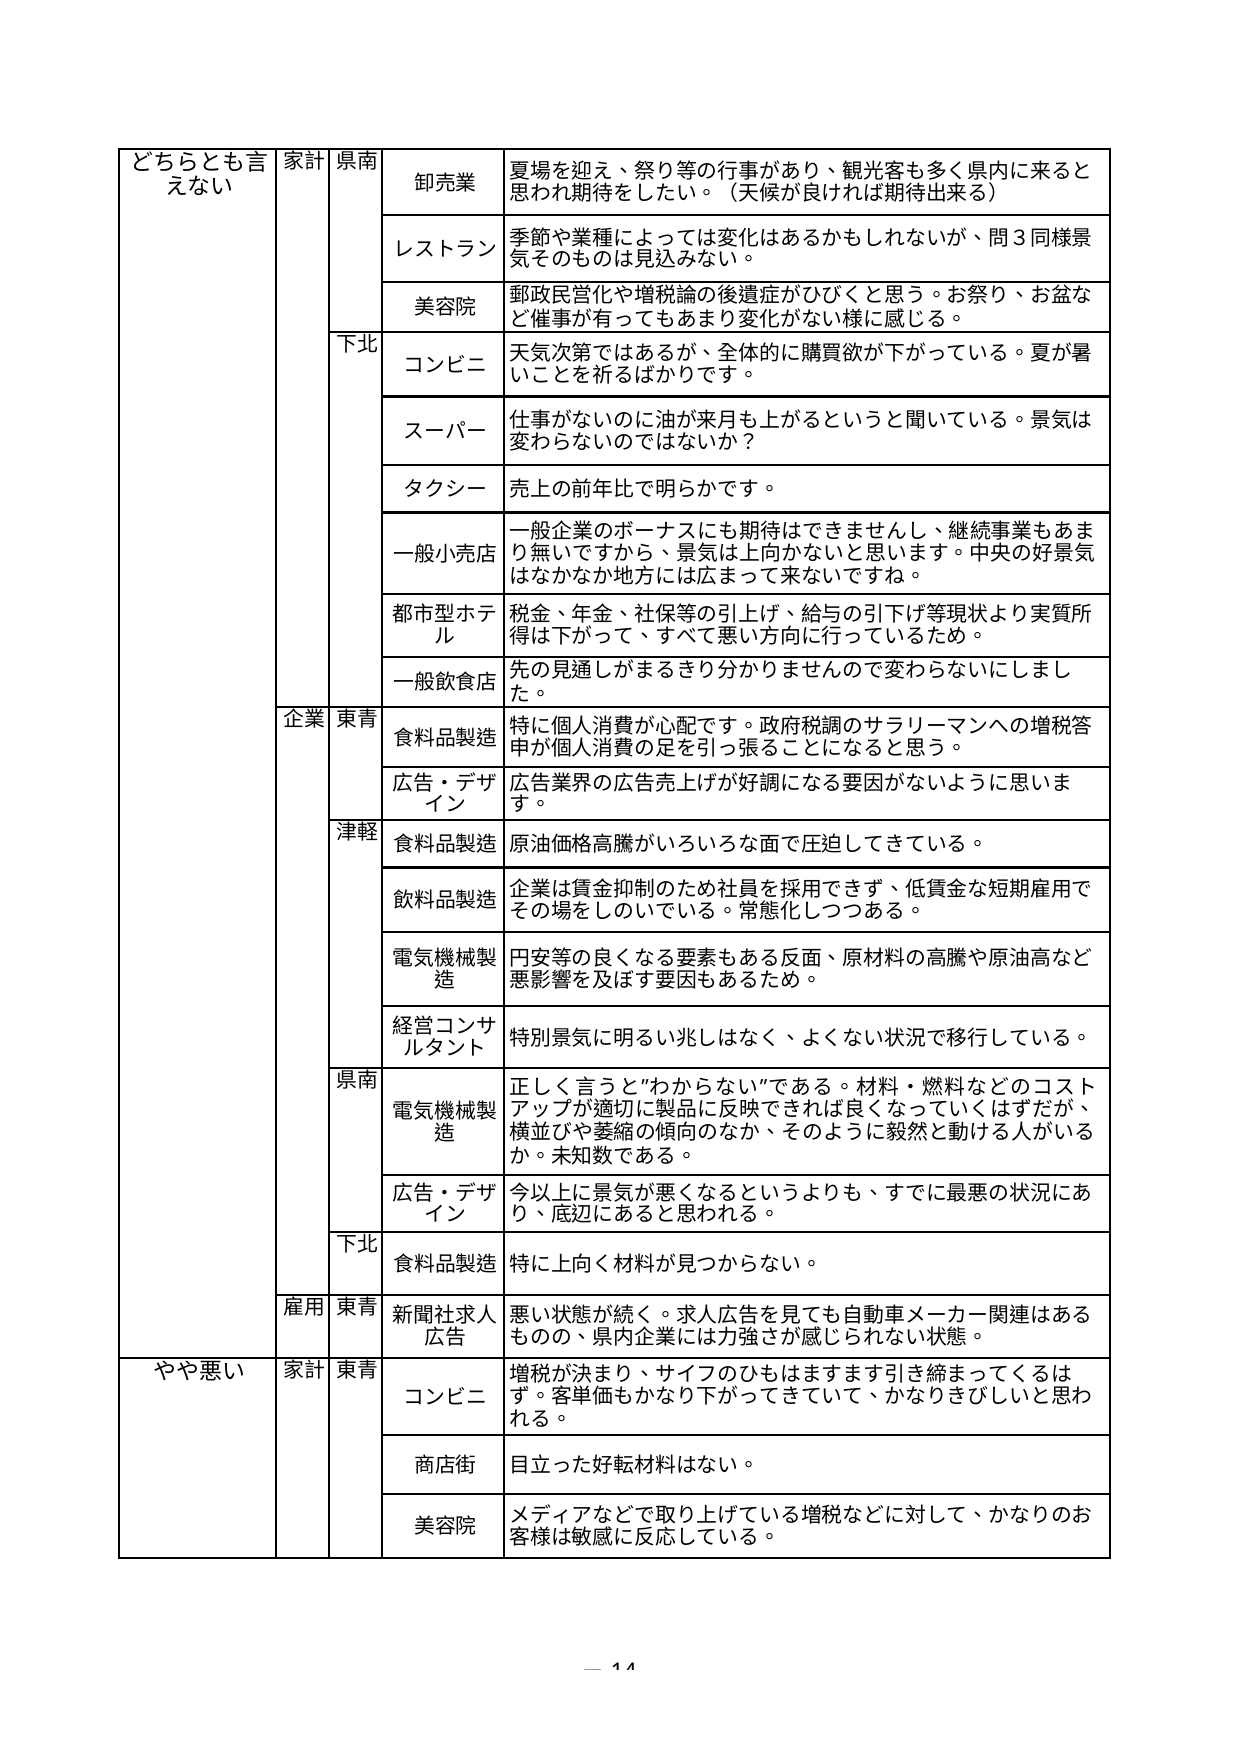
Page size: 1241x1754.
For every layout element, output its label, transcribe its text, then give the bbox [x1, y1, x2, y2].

table_cell 美容院 [383, 1495, 503, 1557]
table_cell 東青 [330, 1359, 381, 1557]
table_header 夏場を迎え、祭り等の行事があり、観光客も多く県内に来ると思われ期待をしたい。（天候が良ければ期待出来る） [505, 150, 1109, 214]
table_cell 今以上に景気が悪くなるというよりも、すでに最悪の状況にあり、底辺にあると思われる。 [505, 1176, 1109, 1231]
table_cell 電気機械製造 [383, 1069, 503, 1173]
table_cell 正しく言うと”わからない”である。材料・燃料などのコスト アップが適切に製品に反映できれば良くなっていくはずだが、横並びや萎縮の傾向のなか、そのように毅然と動ける人がいるか。未知数である。 [505, 1069, 1109, 1173]
table_cell 美容院 [383, 283, 503, 331]
table_cell スーパー [383, 398, 503, 464]
table_cell 一般企業のボーナスにも期待はできませんし、継続事業もあまり無いですから、景気は上向かないと思います。中央の好景気はなかなか地方には広まって来ないですね。 [505, 514, 1109, 593]
table_cell 電気機械製造 [383, 933, 503, 1005]
table_cell 仕事がないのに油が来月も上がるというと聞いている。景気は変わらないのではないか？ [505, 398, 1109, 464]
table_cell 先の見通しがまるきり分かりませんので変わらないにしました。 [505, 658, 1109, 706]
table_cell 食料品製造 [383, 708, 503, 766]
table_cell 東青 [330, 1296, 381, 1357]
table_cell 特別景気に明るい兆しはなく、よくない状況で移行している。 [505, 1007, 1109, 1067]
table_cell 売上の前年比で明らかです。 [505, 466, 1109, 511]
table_cell 増税が決まり、サイフのひもはますます引き締まってくるは ず。客単価もかなり下がってきていて、かなりきびしいと思われる。 [505, 1359, 1109, 1434]
table_cell 広告・デザイン [383, 1176, 503, 1231]
table_cell やや悪い [120, 1359, 275, 1557]
table_cell 季節や業種によっては変化はあるかもしれないが、問３同様景気そのものは見込みない。 [505, 216, 1109, 281]
table_cell 原油価格高騰がいろいろな面で圧迫してきている。 [505, 821, 1109, 866]
table_cell 商店街 [383, 1436, 503, 1492]
table_cell 下北 [330, 1233, 381, 1294]
table_cell 食料品製造 [383, 1233, 503, 1294]
table_cell タクシー [383, 466, 503, 511]
table_cell 悪い状態が続く。求人広告を見ても自動車メーカー関連はあるものの、県内企業には力強さが感じられない状態。 [505, 1296, 1109, 1357]
table_cell 特に個人消費が心配です。政府税調のサラリーマンへの増税答申が個人消費の足を引っ張ることになると思う。 [505, 708, 1109, 766]
table_cell 津軽 [330, 821, 381, 1067]
table_cell 円安等の良くなる要素もある反面、原材料の高騰や原油高など悪影響を及ぼす要因もあるため。 [505, 933, 1109, 1005]
table_header 県南 [330, 150, 381, 331]
table_cell 目立った好転材料はない。 [505, 1436, 1109, 1492]
table_cell 広告・デザイン [383, 768, 503, 819]
table_cell 都市型ホテル [383, 595, 503, 656]
table_cell 広告業界の広告売上げが好調になる要因がないように思います。 [505, 768, 1109, 819]
table_cell メディアなどで取り上げている増税などに対して、かなりのお客様は敏感に反応している。 [505, 1495, 1109, 1557]
table_header どちらとも言えない [120, 150, 275, 1357]
table_cell 飲料品製造 [383, 869, 503, 931]
table_cell コンビニ [383, 1359, 503, 1434]
table_cell 企業は賃金抑制のため社員を採用できず、低賃金な短期雇用でその場をしのいでいる。常態化しつつある。 [505, 869, 1109, 931]
table_cell レストラン [383, 216, 503, 281]
table_cell 天気次第ではあるが、全体的に購買欲が下がっている。夏が暑いことを祈るばかりです。 [505, 333, 1109, 395]
table_cell 税金、年金、社保等の引上げ、給与の引下げ等現状より実質所得は下がって、すべて悪い方向に行っているため。 [505, 595, 1109, 656]
table_cell 一般飲食店 [383, 658, 503, 706]
table_header 家計 [277, 150, 328, 706]
table_cell 一般小売店 [383, 514, 503, 593]
table_cell 特に上向く材料が見つからない。 [505, 1233, 1109, 1294]
table_cell 企業 [277, 708, 328, 1294]
table_cell 食料品製造 [383, 821, 503, 866]
table_header 卸売業 [383, 150, 503, 214]
table_cell 家計 [277, 1359, 328, 1557]
table_cell 郵政民営化や増税論の後遺症がひびくと思う。お祭り、お盆など催事が有ってもあまり変化がない様に感じる。 [505, 283, 1109, 331]
table_cell 雇用 [277, 1296, 328, 1357]
table_cell 東青 [330, 708, 381, 819]
table_cell 新聞社求人広告 [383, 1296, 503, 1357]
table_cell 下北 [330, 333, 381, 706]
table_cell 県南 [330, 1069, 381, 1231]
table_cell 経営コンサルタント [383, 1007, 503, 1067]
table_cell コンビニ [383, 333, 503, 395]
